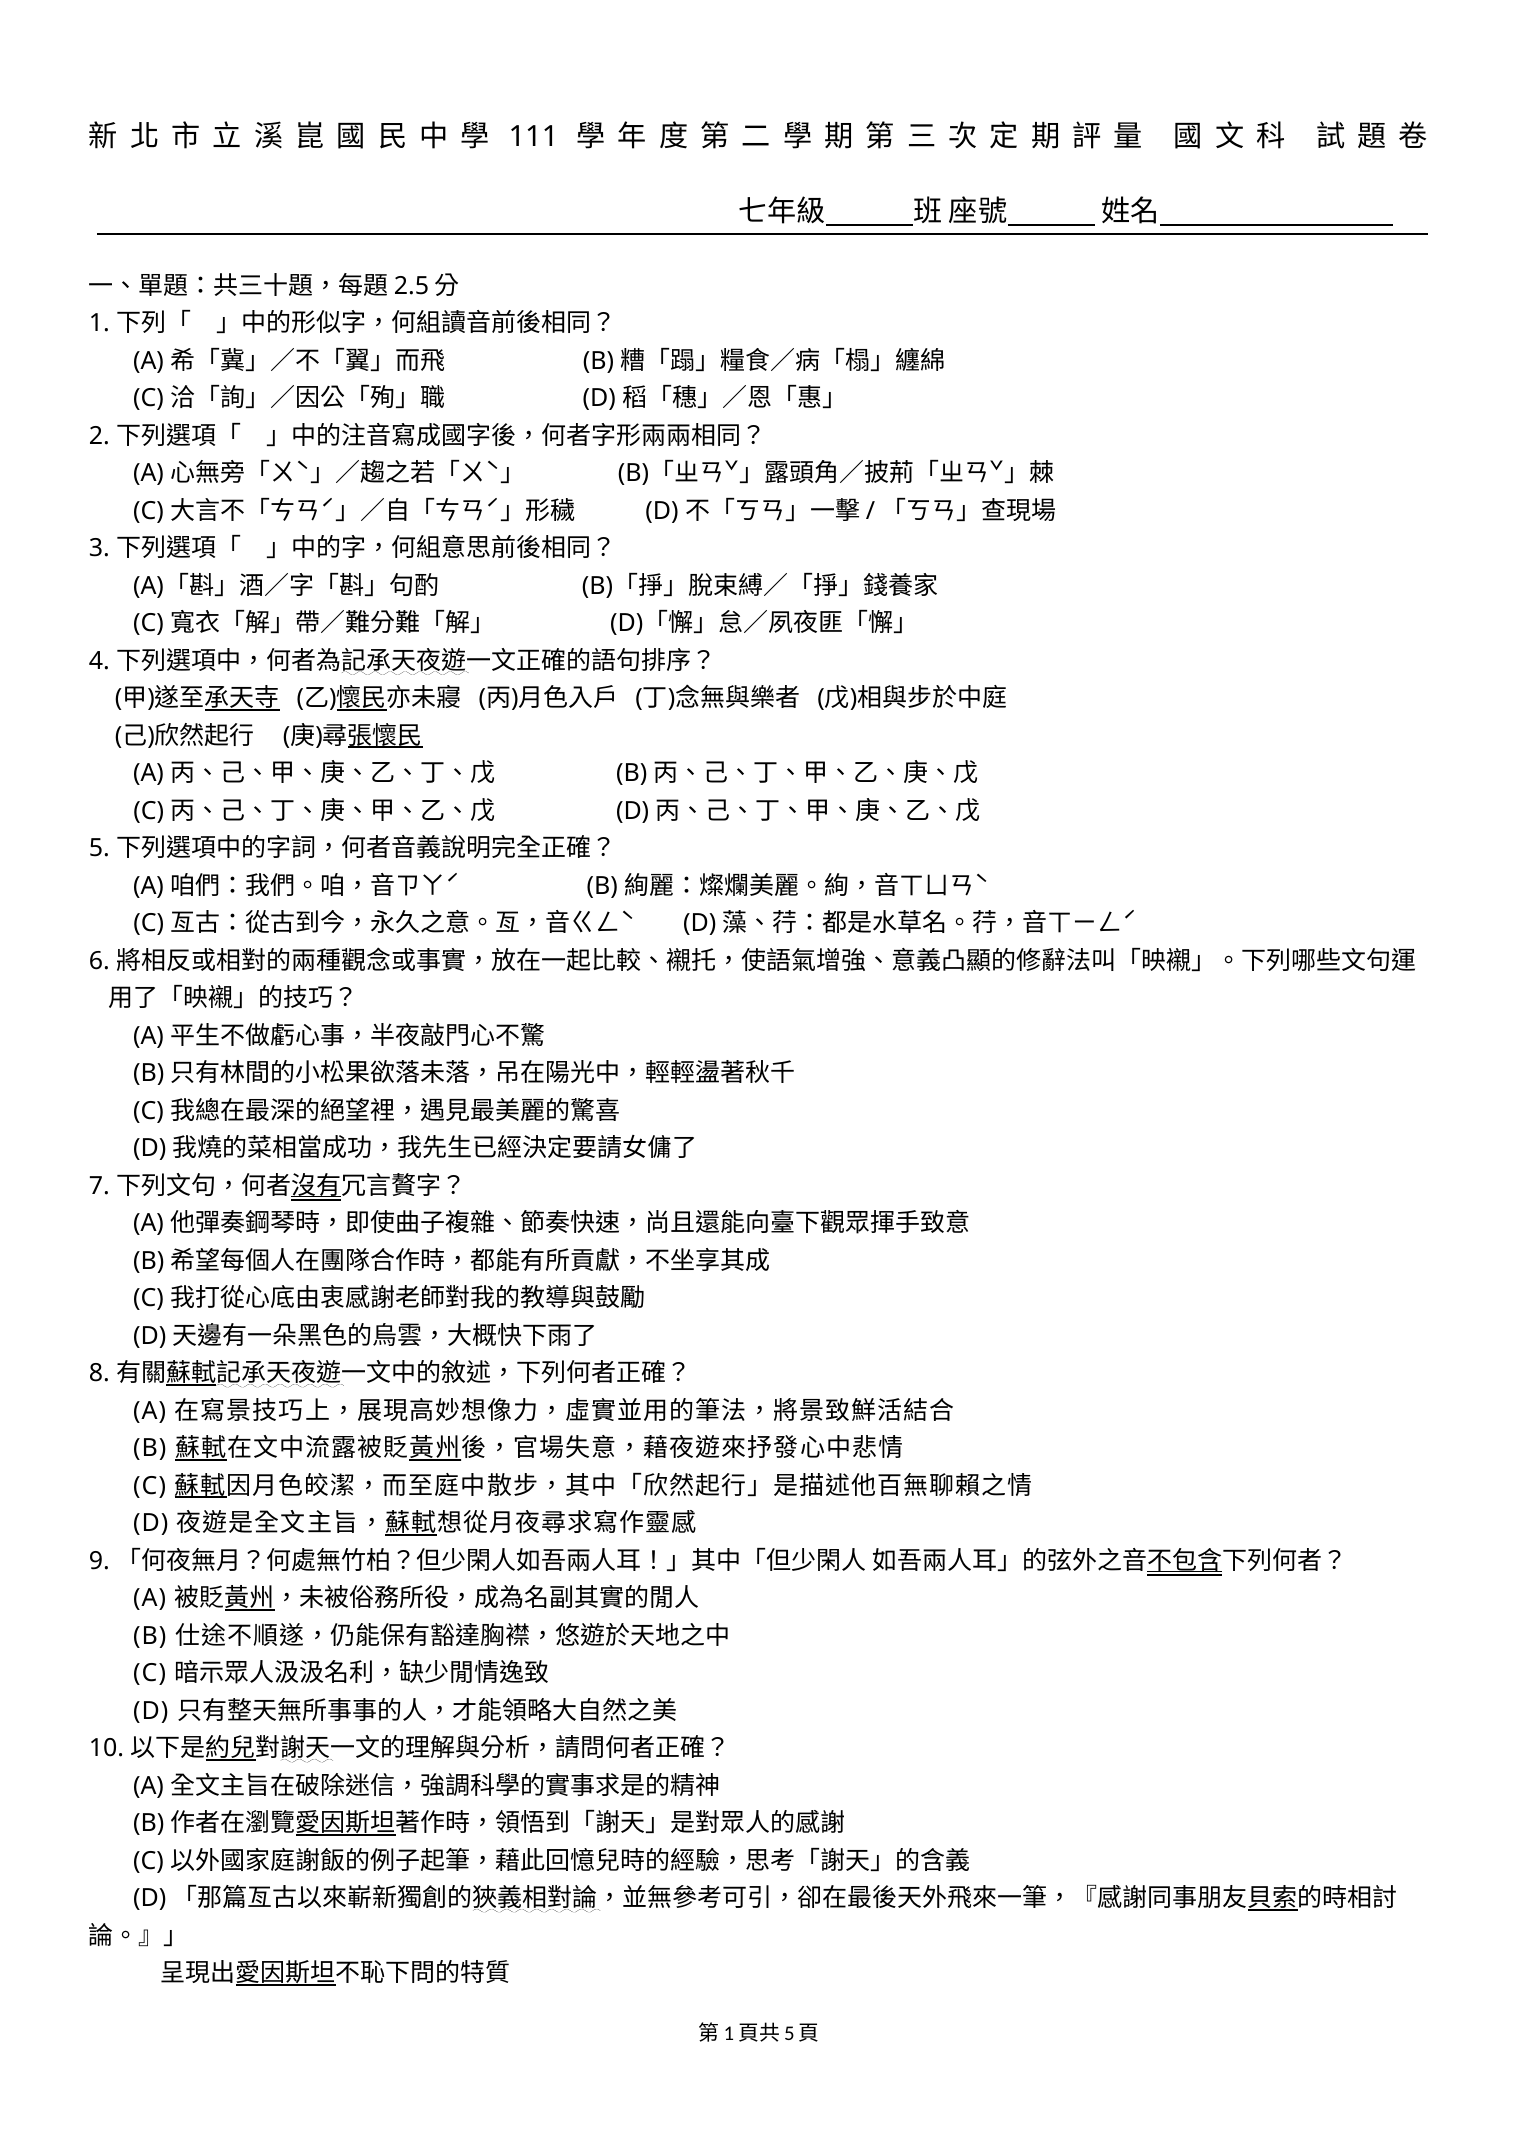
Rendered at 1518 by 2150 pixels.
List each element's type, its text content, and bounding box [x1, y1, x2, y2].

text 1. 下列「 」中的形似字，何組讀音前後相同？ [89, 302, 1429, 340]
text (C) 我總在最深的絕望裡，遇見最美麗的驚喜 [133, 1090, 1429, 1127]
text 呈現出愛因斯坦不恥下問的特質 [148, 1952, 1429, 1990]
text (B) 仕途不順遂，仍能保有豁達胸襟，悠遊於天地之中 [89, 1615, 1429, 1652]
text (C) 以外國家庭謝飯的例子起筆，藉此回憶兒時的經驗，思考「謝天」的含義 [89, 1840, 1429, 1877]
text (C) 暗示眾人汲汲名利，缺少閒情逸致 [89, 1652, 1429, 1690]
text 一、單題：共三十題，每題2.5分 [89, 265, 1429, 302]
text (D) 「那篇亙古以來嶄新獨創的狹義相對論，並無參考可引，卻在最後天外飛來一筆，『感謝同事朋友貝索的時相討論。』」 [89, 1877, 1429, 1952]
text 7. 下列文句，何者沒有冗言贅字？ [89, 1165, 1429, 1202]
text 用了「映襯」的技巧？ [89, 977, 1429, 1015]
text 3. 下列選項「 」中的字，何組意思前後相同？ [89, 527, 1429, 565]
text (A) 全文主旨在破除迷信，強調科學的實事求是的精神 [89, 1765, 1429, 1802]
text (C) 蘇軾因月色皎潔，而至庭中散步，其中「欣然起行」是描述他百無聊賴之情 [89, 1465, 1429, 1502]
text (C) 亙古：從古到今，永久之意。亙，音ㄍㄥˋ (D) 藻、荇：都是水草名。荇，音ㄒㄧㄥˊ [133, 902, 1429, 940]
text 9. 「何夜無月？何處無竹柏？但少閑人如吾兩人耳！」其中「但少閑人 如吾兩人耳」的弦外之音不包含下列何者？ [89, 1540, 1429, 1577]
text (A) 平生不做虧心事，半夜敲門心不驚 [133, 1015, 1429, 1052]
text (B) 只有林間的小松果欲落未落，吊在陽光中，輕輕盪著秋千 [133, 1052, 1429, 1090]
text 10. 以下是約兒對謝天一文的理解與分析，請問何者正確？ [89, 1727, 1429, 1765]
text (A) 丙、己、甲、庚、乙、丁、戊 (B) 丙、己、丁、甲、乙、庚、戊 [133, 752, 1429, 790]
text (C) 洽「詢」／因公「殉」職 (D) 稻「穗」／恩「惠」 [133, 377, 1429, 415]
text 七年級 班 座號 姓名 [738, 171, 1429, 246]
text 8. 有關蘇軾記承天夜遊一文中的敘述，下列何者正確？ [89, 1352, 1429, 1390]
text (C) 大言不「ㄘㄢˊ」／自「ㄘㄢˊ」形穢 (D) 不「ㄎㄢ」一擊 / 「ㄎㄢ」查現場 [133, 490, 1429, 527]
text (B) 希望每個人在團隊合作時，都能有所貢獻，不坐享其成 [133, 1240, 1429, 1277]
text (A) 在寫景技巧上，展現高妙想像力，虛實並用的筆法，將景致鮮活結合 [133, 1390, 1429, 1427]
text 6. 將相反或相對的兩種觀念或事實，放在一起比較、襯托，使語氣增強、意義凸顯的修辭法叫「映襯」。下列哪些文句運 [89, 940, 1429, 977]
text (D) 夜遊是全文主旨，蘇軾想從月夜尋求寫作靈感 [89, 1502, 1429, 1540]
text (A) 咱們：我們。咱，音ㄗㄚˊ (B) 絢麗：燦爛美麗。絢，音ㄒㄩㄢˋ [133, 865, 1429, 902]
text (D) 我燒的菜相當成功，我先生已經決定要請女傭了 [133, 1127, 1429, 1165]
text 5. 下列選項中的字詞，何者音義說明完全正確？ [89, 827, 1429, 865]
text (B) 蘇軾在文中流露被貶黃州後，官場失意，藉夜遊來抒發心中悲情 [89, 1427, 1429, 1465]
text (A) 心無旁「ㄨˋ」／趨之若「ㄨˋ」 (B)「ㄓㄢˇ」露頭角／披荊「ㄓㄢˇ」棘 [133, 452, 1429, 490]
text (D) 只有整天無所事事的人，才能領略大自然之美 [89, 1690, 1429, 1727]
text (己)欣然起行 (庚)尋張懷民 [89, 715, 1429, 752]
text (A) 希「冀」／不「翼」而飛 (B) 糟「蹋」糧食／病「榻」纏綿 [133, 340, 1429, 377]
text 2. 下列選項「 」中的注音寫成國字後，何者字形兩兩相同？ [89, 415, 1429, 452]
text (B) 作者在瀏覽愛因斯坦著作時，領悟到「謝天」是對眾人的感謝 [89, 1802, 1429, 1840]
text (甲)遂至承天寺 (乙)懷民亦未寢 (丙)月色入戶 (丁)念無與樂者 (戊)相與步於中庭 [89, 677, 1429, 715]
text (A) 他彈奏鋼琴時，即使曲子複雜、節奏快速，尚且還能向臺下觀眾揮手致意 [133, 1202, 1429, 1240]
text 新北市立溪崑國民中學111學年度第二學期第三次定期評量 國文科 試題卷 [89, 96, 1429, 171]
text (C) 寬衣「解」帶／難分難「解」 (D)「懈」怠／夙夜匪「懈」 [133, 602, 1429, 640]
text (C) 丙、己、丁、庚、甲、乙、戊 (D) 丙、己、丁、甲、庚、乙、戊 [133, 790, 1429, 827]
text 4. 下列選項中，何者為記承天夜遊一文正確的語句排序？ [89, 640, 1429, 677]
text (A) 被貶黃州，未被俗務所役，成為名副其實的閒人 [89, 1577, 1429, 1615]
text (D) 天邊有一朵黑色的烏雲，大概快下雨了 [118, 1315, 1429, 1352]
text (C) 我打從心底由衷感謝老師對我的教導與鼓勵 [133, 1277, 1429, 1315]
text (A)「斟」酒／字「斟」句酌 (B)「掙」脫束縛／「掙」錢養家 [133, 565, 1429, 602]
